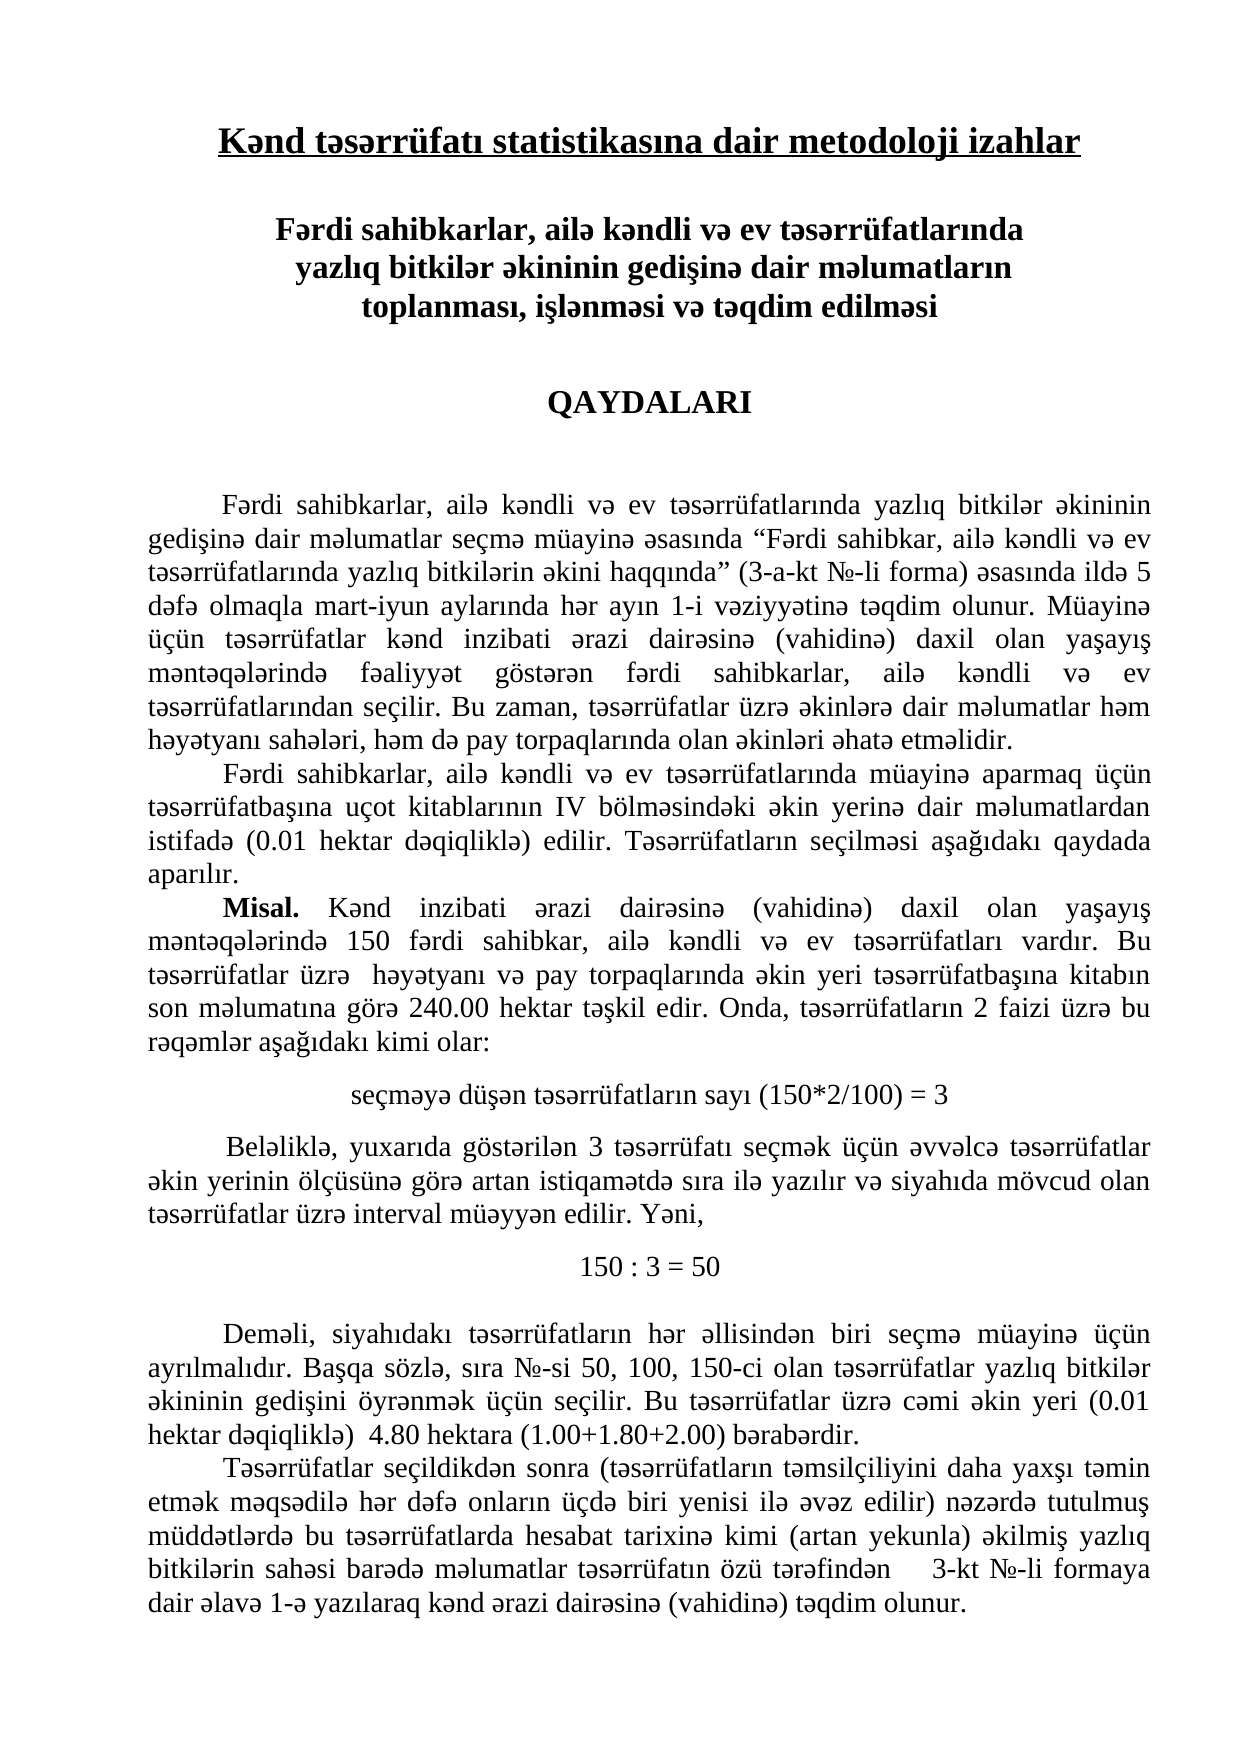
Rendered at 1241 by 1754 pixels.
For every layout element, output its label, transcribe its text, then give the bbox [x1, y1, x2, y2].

text Fərdi sahibkarlar, ailə kəndli və ev təsərrüfatlarında müayinə aparmaq üçün təsərrüfatbaşına uçot kitablarının IV bölməsindəki əkin yerinə dair məlumatlardan istifadə (0.01 hektar dəqiqliklə) edilir. Təsərrüfatların seçilməsi aşağıdakı qaydada aparılır. [148, 756, 1152, 890]
text seçməyə düşən təsərrüfatların sayı (150*2/100) = 3 [148, 1077, 1152, 1110]
text Beləliklə, yuxarıda göstərilən 3 təsərrüfatı seçmək üçün əvvəlcə təsərrüfatlar əkin yerinin ölçüsünə görə artan istiqamətdə sıra ilə yazılır və siyahıda mövcud olan təsərrüfatlar üzrə interval müəyyən edilir. Yəni, [148, 1129, 1152, 1230]
subtitle Fərdi sahibkarlar, ailə kəndli və ev təsərrüfatlarında [148, 209, 1152, 248]
subtitle toplanması, işlənməsi və təqdim edilməsi [148, 286, 1152, 324]
text Misal. Kənd inzibati ərazi dairəsinə (vahidinə) daxil olan yaşayış məntəqələrində 150 fərdi sahibkar, ailə kəndli və ev təsərrüfatları vardır. Bu təsərrüfatlar üzrə həyətyanı və pay torpaqlarında əkin yeri təsərrüfatbaşına kitabın son məlumatına görə 240.00 hektar təşkil edir. Onda, təsərrüfatların 2 faizi üzrə bu rəqəmlər aşağıdakı kimi olar: [148, 890, 1152, 1058]
text Təsərrüfatlar seçildikdən sonra (təsərrüfatların təmsilçiliyini daha yaxşı təmin etmək məqsədilə hər dəfə onların üçdə biri yenisi ilə əvəz edilir) nəzərdə tutulmuş müddətlərdə bu təsərrüfatlarda hesabat tarixinə kimi (artan yekunla) əkilmiş yazlıq bitkilərin sahəsi barədə məlumatlar təsərrüfatın özü tərəfindən 3-kt №-li formaya dair əlavə 1-ə yazılaraq kənd ərazi dairəsinə (vahidinə) təqdim olunur. [148, 1451, 1152, 1618]
subtitle QAYDALARI [148, 382, 1152, 420]
subtitle Kənd təsərrüfatı statistikasına dair metodoloji izahlar [148, 118, 1152, 161]
text Deməli, siyahıdakı təsərrüfatların hər əllisindən biri seçmə müayinə üçün ayrılmalıdır. Başqa sözlə, sıra №-si 50, 100, 150-ci olan təsərrüfatlar yazlıq bitkilər əkininin gedişini öyrənmək üçün seçilir. Bu təsərrüfatlar üzrə cəmi əkin yeri (0.01 hektar dəqiqliklə) 4.80 hektara (1.00+1.80+2.00) bərabərdir. [148, 1316, 1152, 1451]
text Fərdi sahibkarlar, ailə kəndli və ev təsərrüfatlarında yazlıq bitkilər əkininin gedişinə dair məlumatlar seçmə müayinə əsasında “Fərdi sahibkar, ailə kəndli və ev təsərrüfatlarında yazlıq bitkilərin əkini haqqında” (3-a-kt №-li forma) əsasında ildə 5 dəfə olmaqla mart-iyun aylarında hər ayın 1-i vəziyyətinə təqdim olunur. Müayinə üçün təsərrüfatlar kənd inzibati ərazi dairəsinə (vahidinə) daxil olan yaşayış məntəqələrində fəaliyyət göstərən fərdi sahibkarlar, ailə kəndli və ev təsərrüfatlarından seçilir. Bu zaman, təsərrüfatlar üzrə əkinlərə dair məlumatlar həm həyətyanı sahələri, həm də pay torpaqlarında olan əkinləri əhatə etməlidir. [148, 487, 1152, 756]
subtitle yazlıq bitkilər əkininin gedişinə dair məlumatların [148, 248, 1152, 286]
text 150 : 3 = 50 [148, 1249, 1152, 1283]
